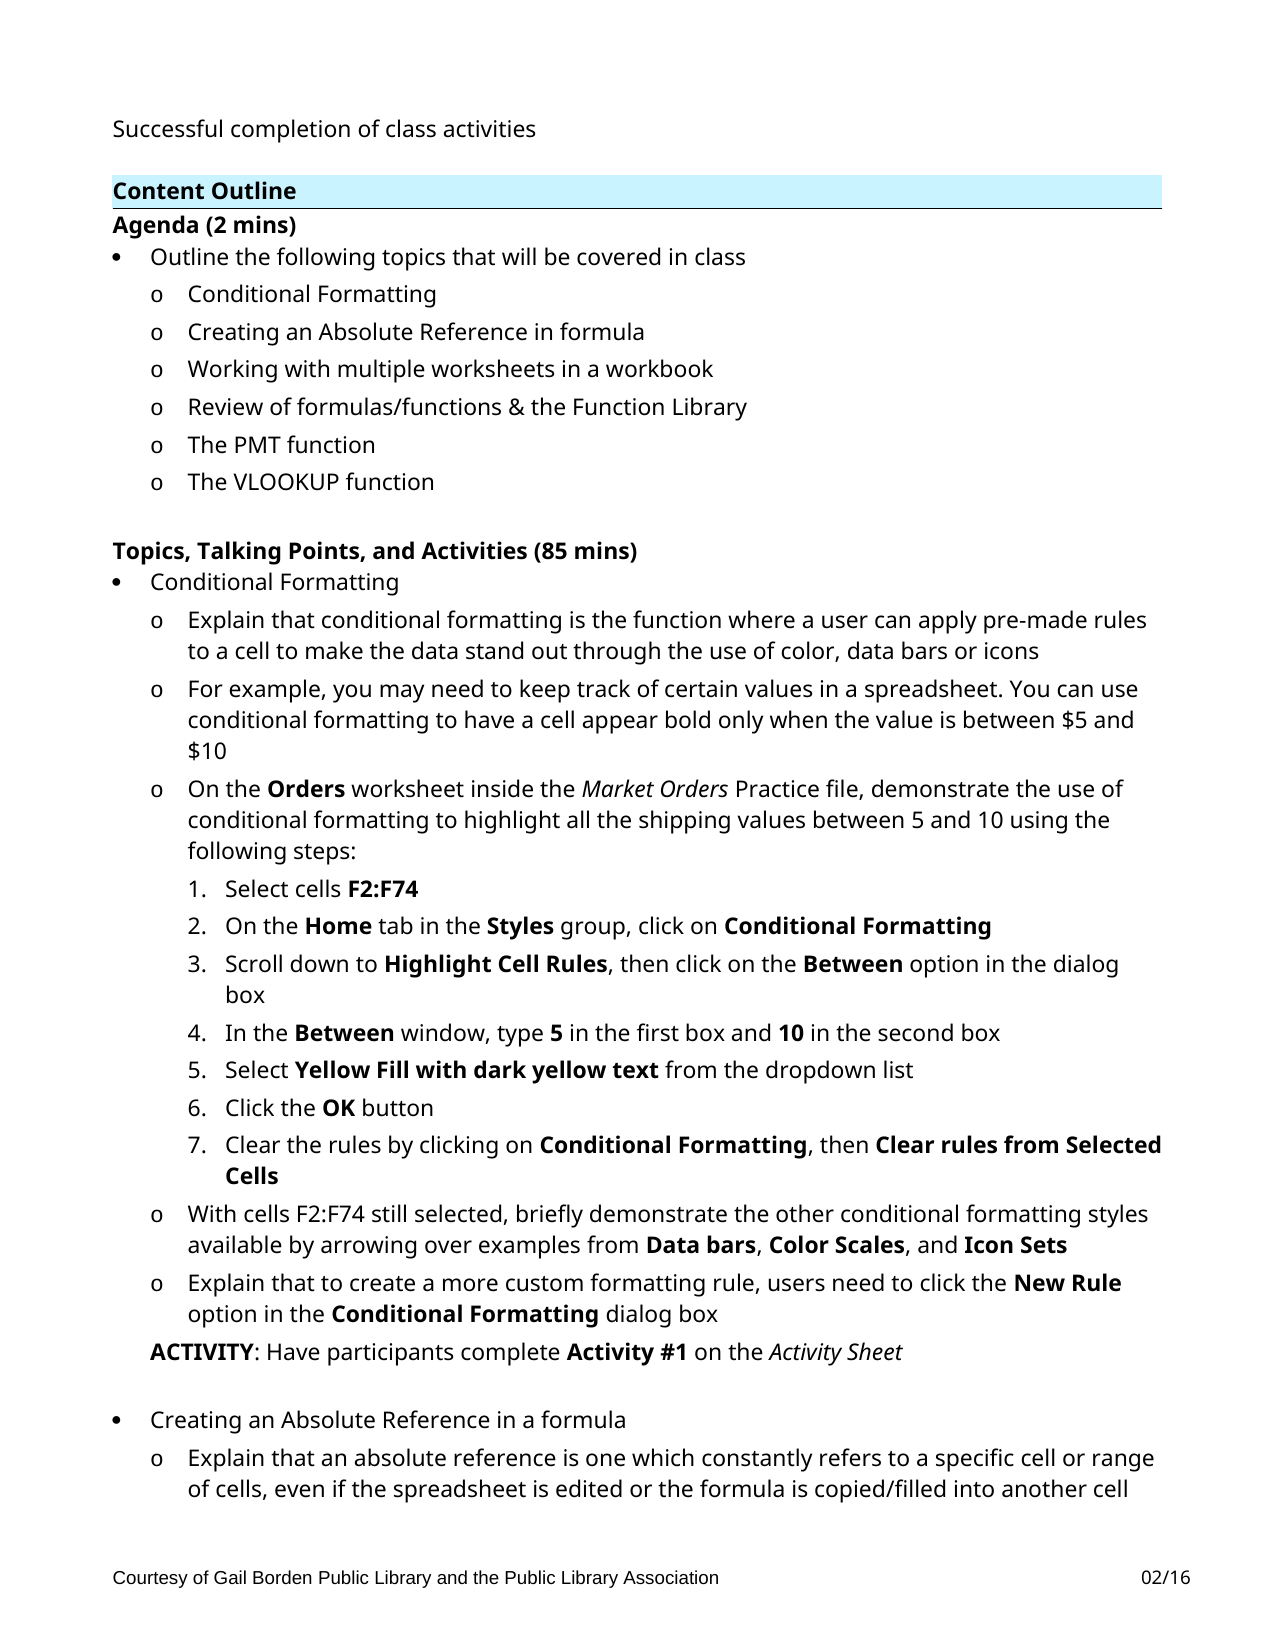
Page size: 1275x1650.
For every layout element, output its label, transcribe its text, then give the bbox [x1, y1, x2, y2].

list Review of formulas/functions & the Function Library [150, 391, 1162, 422]
list Creating an Absolute Reference in a formula [112, 1404, 1162, 1436]
list Working with multiple worksheets in a workbook [150, 353, 1162, 385]
list In the Between window, type 5 in the first box and 10 in the second box [187, 1017, 1162, 1048]
list The VLOOKUP function [150, 466, 1162, 497]
list Select Yellow Fill with dark yellow text from the dropdown list [187, 1054, 1162, 1085]
list Scroll down to Highlight Cell Rules, then click on the Between option in the dialog box [187, 948, 1162, 1010]
list Successful completion of class activities [112, 112, 1162, 144]
list Conditional Formatting [112, 566, 1162, 597]
list For example, you may need to keep track of certain values in a spreadsheet. You can use conditional formatting to have a cell appear bold only when the value is between $5 and $10 [150, 673, 1162, 766]
list Clear the rules by clicking on Conditional Formatting, then Clear rules from Selected Cells [187, 1129, 1162, 1192]
list Explain that conditional formatting is the function where a user can apply pre-made rules to a cell to make the data stand out through the use of color, data bars or icons [150, 604, 1162, 666]
list On the Orders worksheet inside the Market Orders Practice file, demonstrate the use of conditional formatting to highlight all the shipping values between 5 and 10 using the following steps: [150, 773, 1162, 867]
list With cells F2:F74 still selected, briefly demonstrate the other conditional formatting styles available by arrowing over examples from Data bars, Color Scales, and Icon Sets [150, 1198, 1162, 1260]
list Outline the following topics that will be covered in class [112, 241, 1162, 272]
list Conditional Formatting [150, 278, 1162, 309]
list Explain that to create a more custom formatting rule, users need to click the New Rule option in the Conditional Formatting dialog box [150, 1267, 1162, 1329]
text Agenda (2 mins) [112, 209, 1162, 241]
text ACTIVITY: Have participants complete Activity #1 on the Activity Sheet [150, 1336, 1162, 1367]
text Content Outline [112, 175, 1162, 209]
text Topics, Talking Points, and Activities (85 mins) [112, 535, 1162, 566]
list On the Home tab in the Styles group, click on Conditional Formatting [187, 910, 1162, 942]
list The PMT function [150, 428, 1162, 460]
list Creating an Absolute Reference in formula [150, 316, 1162, 347]
list Explain that an absolute reference is one which constantly refers to a specific cell or range of cells, even if the spreadsheet is edited or the formula is copied/filled into another cell [150, 1442, 1162, 1504]
list Click the OK button [187, 1092, 1162, 1123]
list Select cells F2:F74 [187, 873, 1162, 904]
